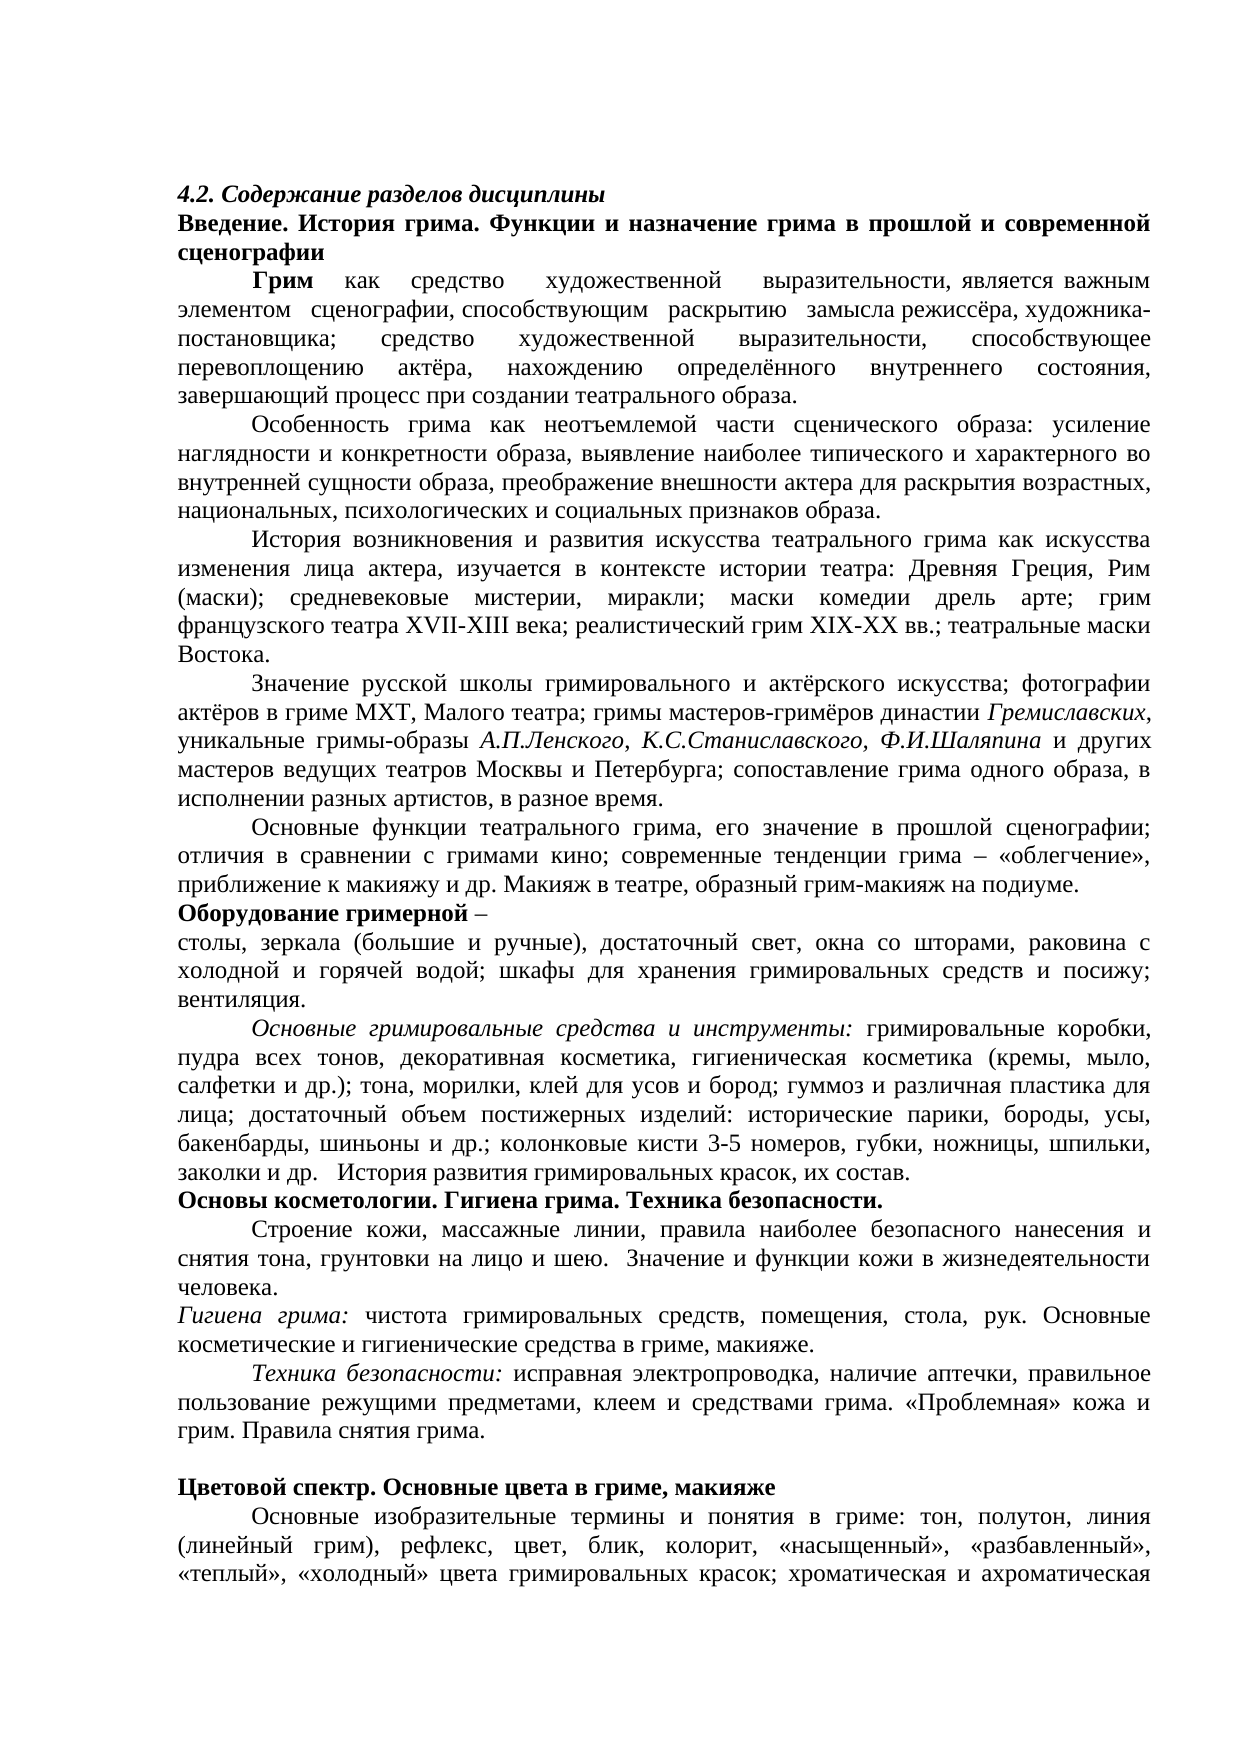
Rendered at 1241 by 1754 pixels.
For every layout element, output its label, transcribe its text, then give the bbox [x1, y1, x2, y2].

text 4.2. Содержание разделов дисциплины [177, 179, 1152, 208]
text Основные функции театрального грима, его значение в прошлой сценографии; отличия в сравнении с гримами кино; современные тенденции грима – «облегчение», приближение к макияжу и др. Макияж в театре, образный грим-макияж на подиуме. [177, 812, 1152, 898]
text Оборудование гримерной – [177, 898, 1152, 927]
text Основные гримировальные средства и инструменты: гримировальные коробки, пудра всех тонов, декоративная косметика, гигиеническая косметика (кремы, мыло, салфетки и др.); тона, морилки, клей для усов и бород; гуммоз и различная пластика для лица; достаточный объем постижерных изделий: исторические парики, бороды, усы, бакенбарды, шиньоны и др.; колонковые кисти 3-5 номеров, губки, ножницы, шпильки, заколки и др. История развития гримировальных красок, их состав. [177, 1013, 1152, 1186]
text Значение русской школы гримировального и актёрского искусства; фотографии актёров в гриме МХТ, Малого театра; гримы мастеров-гримёров династии Гремиславских, уникальные гримы-образы А.П.Ленского, К.С.Станиславского, Ф.И.Шаляпина и других мастеров ведущих театров Москвы и Петербурга; сопоставление грима одного образа, в исполнении разных артистов, в разное время. [177, 668, 1152, 812]
text Строение кожи, массажные линии, правила наиболее безопасного нанесения и снятия тона, грунтовки на лицо и шею. Значение и функции кожи в жизнедеятельности человека. [177, 1214, 1152, 1301]
text столы, зеркала (большие и ручные), достаточный свет, окна со шторами, раковина с холодной и горячей водой; шкафы для хранения гримировальных средств и посижу; вентиляция. [177, 927, 1152, 1013]
text История возникновения и развития искусства театрального грима как искусства изменения лица актера, изучается в контексте истории театра: Древняя Греция, Рим (маски); средневековые мистерии, миракли; маски комедии дрель арте; грим французского театра XVII-XIII века; реалистический грим ХIХ-ХХ вв.; театральные маски Востока. [177, 524, 1152, 668]
text Основы косметологии. Гигиена грима. Техника безопасности. [177, 1186, 1152, 1214]
text Цветовой спектр. Основные цвета в гриме, макияже [177, 1472, 1152, 1501]
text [177, 1501, 1152, 1587]
text Гигиена грима: чистота гримировальных средств, помещения, стола, рук. Основные косметические и гигиенические средства в гриме, макияже. [177, 1301, 1152, 1358]
text Особенность грима как неотъемлемой части сценического образа: усиление наглядности и конкретности образа, выявление наиболее типического и характерного во внутренней сущности образа, преображение внешности актера для раскрытия возрастных, национальных, психологических и социальных признаков образа. [177, 409, 1152, 524]
text Техника безопасности: исправная электропроводка, наличие аптечки, правильное пользование режущими предметами, клеем и средствами грима. «Проблемная» кожа и грим. Правила снятия грима. [177, 1358, 1152, 1444]
text Введение. История грима. Функции и назначение грима в прошлой и современной сценографии [177, 208, 1152, 266]
text Грим как средство художественной выразительности, является важным элементом сценографии, способствующим раскрытию замысла режиссёра, художника-постановщика; средство художественной выразительности, способствующее перевоплощению актёра, нахождению определённого внутреннего состояния, завершающий процесс при создании театрального образа. [177, 266, 1152, 409]
